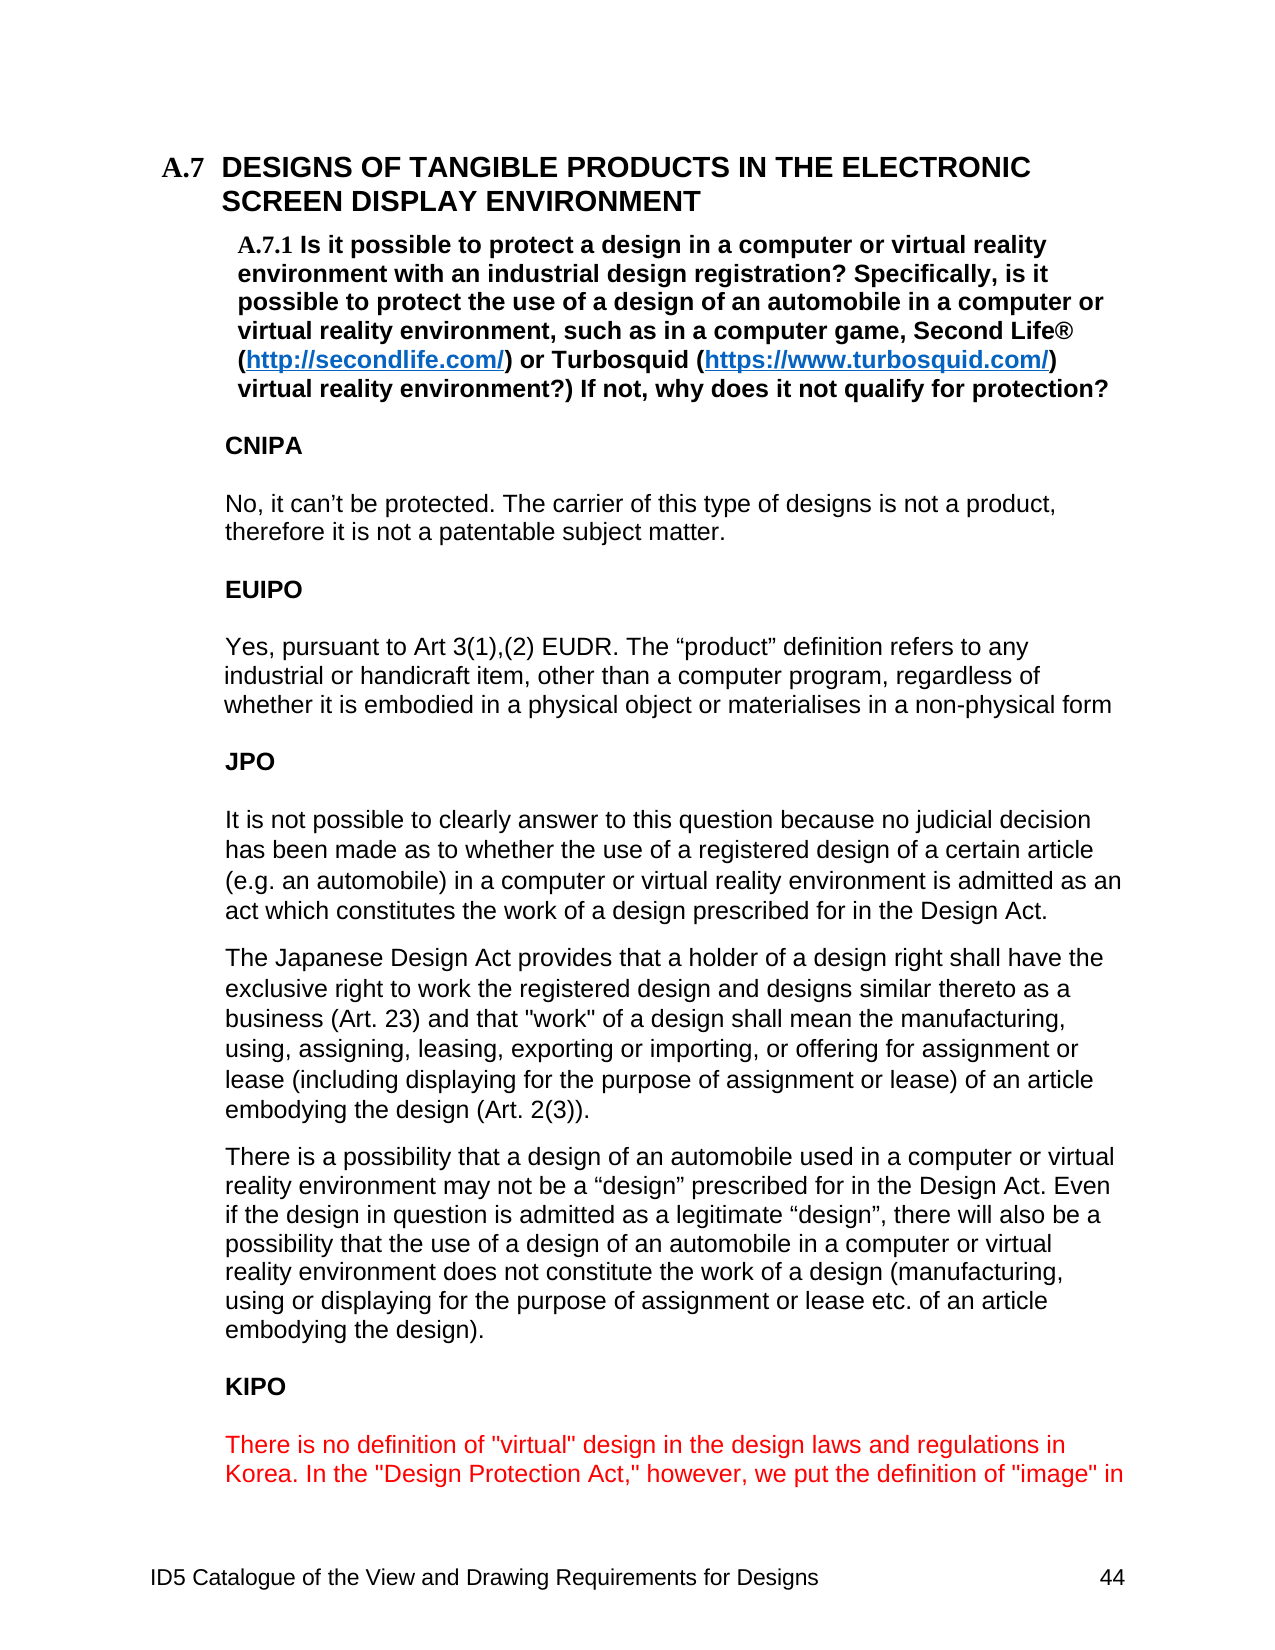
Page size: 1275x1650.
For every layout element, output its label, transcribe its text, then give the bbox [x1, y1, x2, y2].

text No, it can’t be protected. The carrier of this type of designs is not a product, therefore it is not a patentable subject matter. [225, 488, 1125, 546]
subtitle DESIGNS OF TANGIBLE PRODUCTS IN THE ELECTRONIC SCREEN DISPLAY ENVIRONMENT [161, 150, 1125, 217]
text It is not possible to clearly answer to this question because no judicial decision has been made as to whether the use of a registered design of a certain article (e.g. an automobile) in a computer or virtual reality environment is admitted as an act which constitutes the work of a design prescribed for in the Design Act. [225, 805, 1125, 925]
text There is a possibility that a design of an automobile used in a computer or virtual reality environment may not be a “design” prescribed for in the Design Act. Even if the design in question is admitted as a legitimate “design”, there will also be a possibility that the use of a design of an automobile in a computer or virtual reality environment does not constitute the work of a design (manufacturing, using or displaying for the purpose of assignment or lease etc. of an article embodying the design). [225, 1142, 1125, 1343]
text The Japanese Design Act provides that a holder of a design right shall have the exclusive right to work the registered design and designs similar thereto as a business (Art. 23) and that "work" of a design shall mean the manufacturing, using, assigning, leasing, exporting or importing, or offering for assignment or lease (including displaying for the purpose of assignment or lease) of an article embodying the design (Art. 2(3)). [225, 943, 1125, 1124]
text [225, 1430, 1125, 1487]
text KIPO [225, 1372, 1125, 1401]
text Yes, pursuant to Art 3(1),(2) EUDR. The “product” definition refers to any industrial or handicraft item, other than a computer program, regardless of whether it is embodied in a physical object or materialises in a non-physical form [224, 632, 1125, 718]
text CNIPA [150, 431, 1125, 460]
subtitle Is it possible to protect a design in a computer or virtual reality environment with an industrial design registration? Specifically, is it possible to protect the use of a design of an automobile in a computer or virtual reality environment, such as in a computer game, Second Life® (http://secondlife.com/) or Turbosquid (https://www.turbosquid.com/) virtual reality environment?) If not, why does it not qualify for protection? [237, 230, 1125, 402]
text EUIPO [150, 575, 1125, 603]
text JPO [150, 747, 1125, 776]
